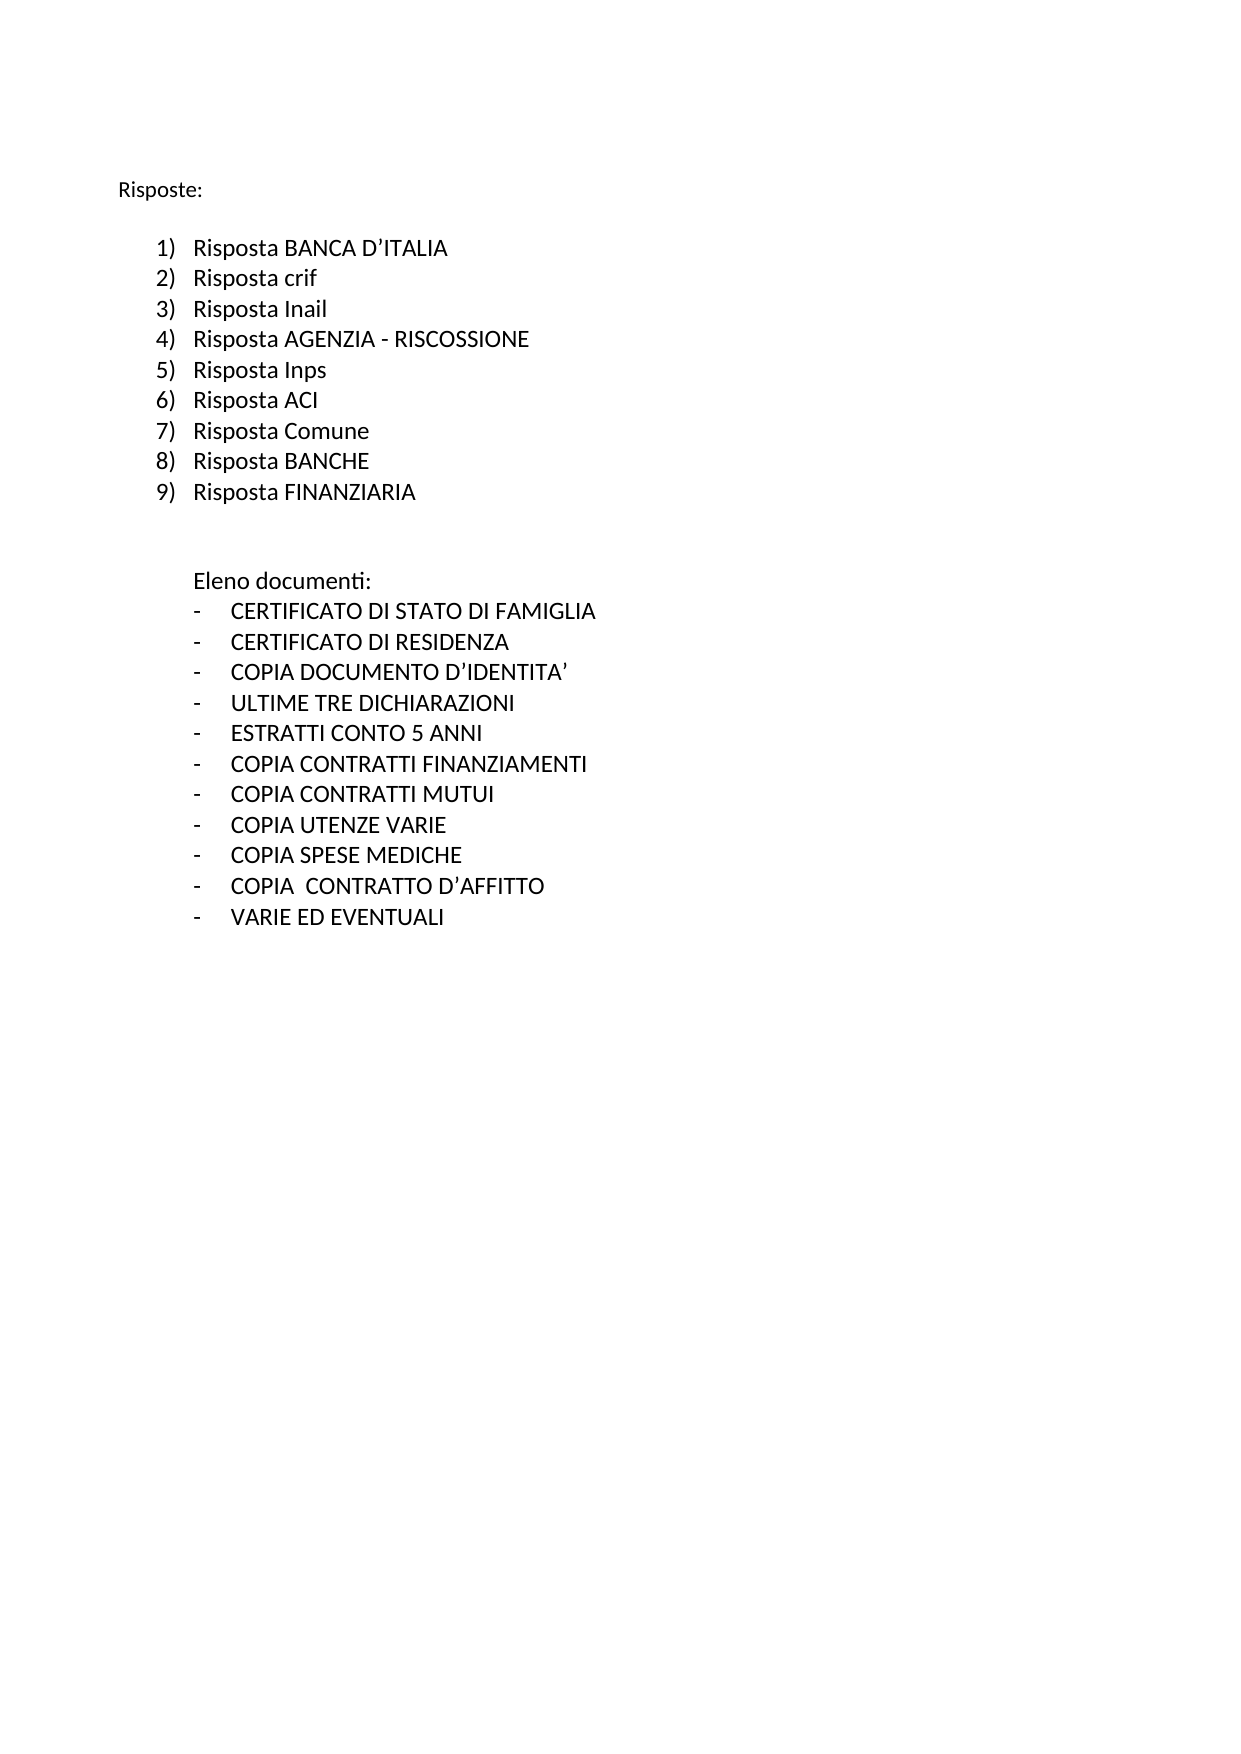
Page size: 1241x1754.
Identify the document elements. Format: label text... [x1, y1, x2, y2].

list COPIA SPESE MEDICHE [193, 839, 1122, 870]
list ULTIME TRE DICHIARAZIONI [193, 687, 1122, 717]
list Risposta FINANZIARIA [156, 476, 1122, 506]
list COPIA CONTRATTI FINANZIAMENTI [193, 748, 1122, 778]
list Risposta Comune [156, 415, 1122, 445]
list Risposta Inps [156, 354, 1122, 384]
list Risposta BANCA D’ITALIA [156, 232, 1122, 262]
list Risposta ACI [156, 384, 1122, 415]
list Risposta BANCHE [156, 445, 1122, 476]
list COPIA CONTRATTI MUTUI [193, 778, 1122, 809]
list CERTIFICATO DI RESIDENZA [193, 626, 1122, 656]
list ESTRATTI CONTO 5 ANNI [193, 717, 1122, 748]
text Risposte: [118, 176, 1122, 204]
list Risposta AGENZIA - RISCOSSIONE [156, 323, 1122, 354]
list COPIA DOCUMENTO D’IDENTITA’ [193, 656, 1122, 687]
list Risposta crif [156, 262, 1122, 293]
list COPIA CONTRATTO D’AFFITTO [193, 870, 1122, 901]
list CERTIFICATO DI STATO DI FAMIGLIA [193, 595, 1122, 626]
list VARIE ED EVENTUALI [193, 901, 1122, 931]
list COPIA UTENZE VARIE [193, 809, 1122, 839]
list Risposta Inail [156, 293, 1122, 323]
list Eleno documenti: [193, 565, 1122, 595]
